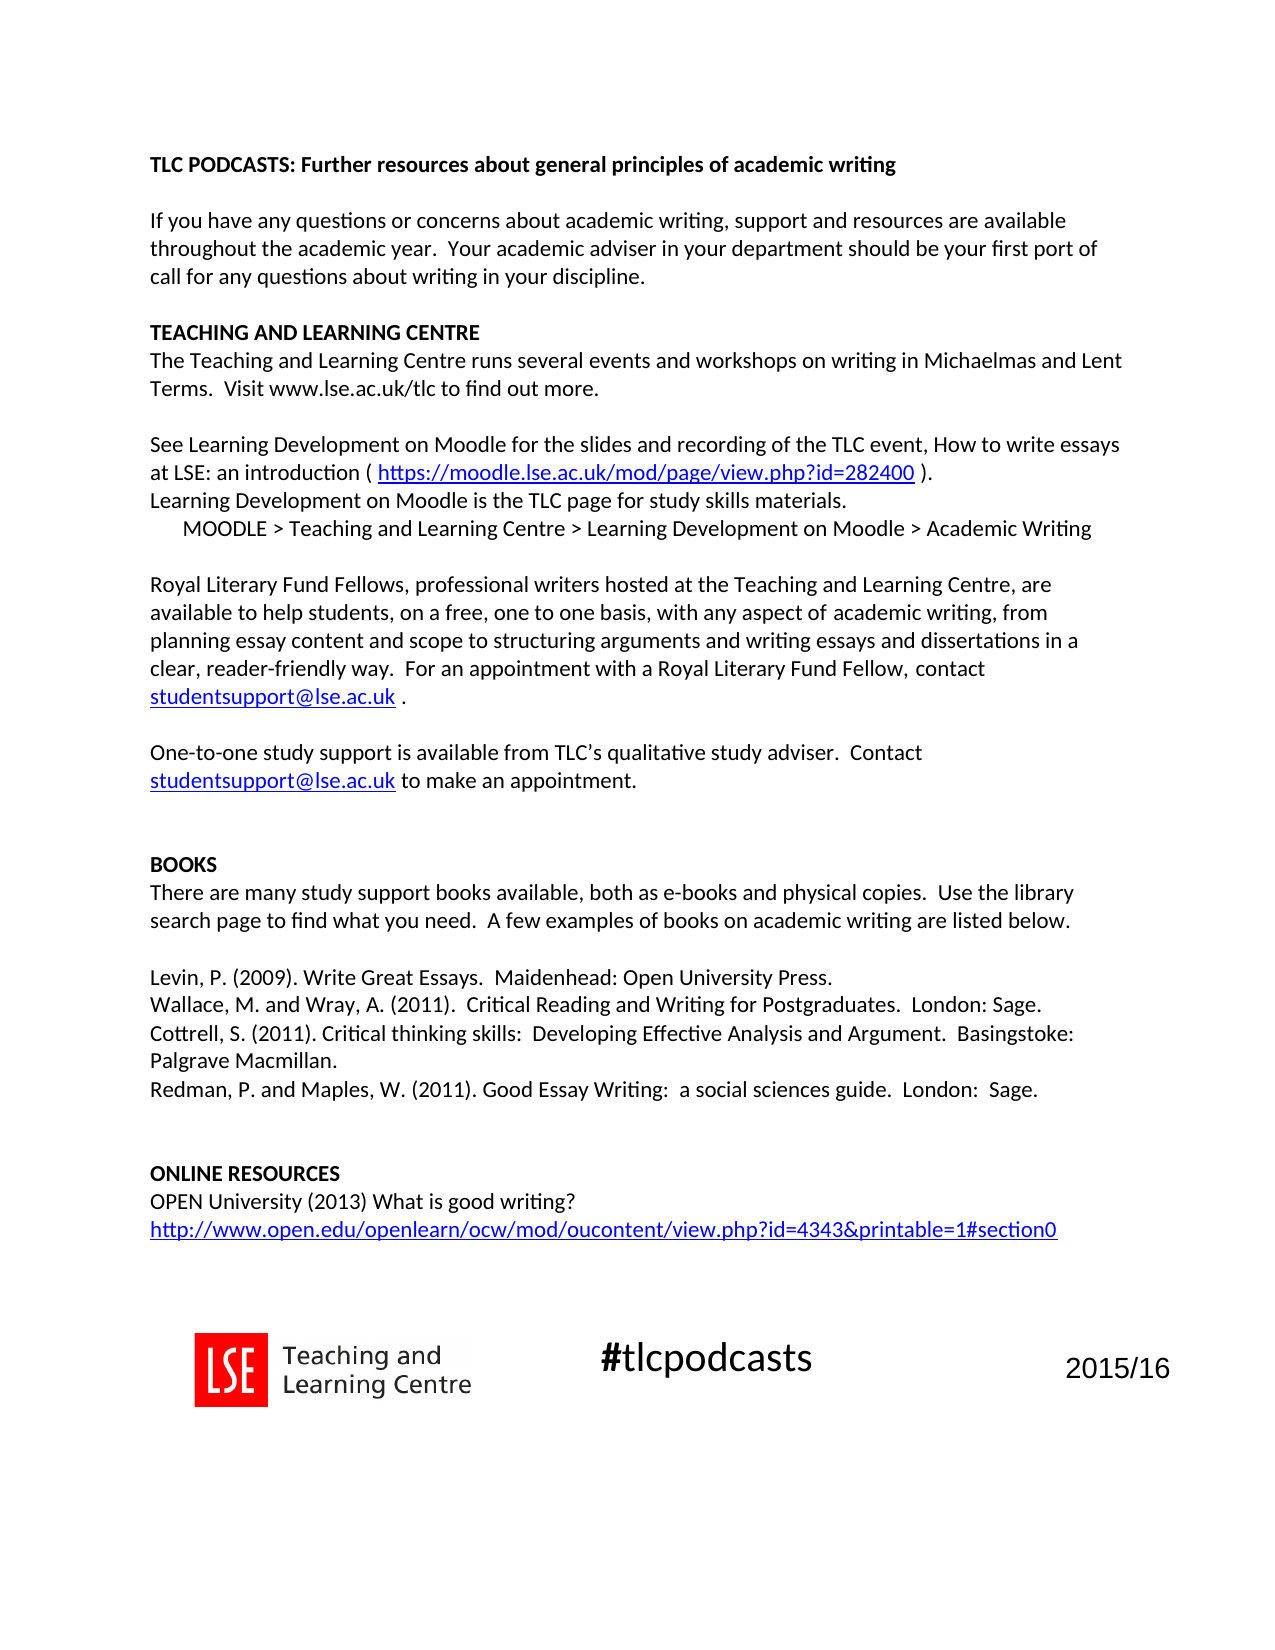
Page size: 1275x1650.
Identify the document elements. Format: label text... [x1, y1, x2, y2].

text Cottrell, S. (2011). Critical thinking skills: Developing Effective Analysis and Argument. Basingstoke: Palgrave Macmillan. [150, 1019, 1125, 1075]
text There are many study support books available, both as e-books and physical copies. Use the library search page to find what you need. A few examples of books on academic writing are listed below. [150, 878, 1125, 934]
text Royal Literary Fund Fellows, professional writers hosted at the Teaching and Learning Centre, are available to help students, on a free, one to one basis, with any aspect of academic writing, from planning essay content and scope to structuring arguments and writing essays and dissertations in a clear, reader-friendly way. For an appointment with a Royal Literary Fund Fellow, contact studentsupport@lse.ac.uk . [150, 570, 1125, 710]
picture [194, 1333, 474, 1407]
text See Learning Development on Moodle for the slides and recording of the TLC event, How to write essays at LSE: an introduction ( https://moodle.lse.ac.uk/mod/page/view.php?id=282400 ). [150, 430, 1125, 486]
text One-to-one study support is available from TLC’s qualitative study adviser. Contact studentsupport@lse.ac.uk to make an appointment. [150, 738, 1125, 794]
text OPEN University (2013) What is good writing? [150, 1187, 1125, 1215]
text http://www.open.edu/openlearn/ocw/mod/oucontent/view.php?id=4343&printable=1#section0 [150, 1215, 1125, 1243]
text If you have any questions or concerns about academic writing, support and resources are available throughout the academic year. Your academic adviser in your department should be your first port of call for any questions about writing in your discipline. [150, 206, 1125, 290]
text Redman, P. and Maples, W. (2011). Good Essay Writing: a social sciences guide. London: Sage. [150, 1075, 1125, 1103]
text Wallace, M. and Wray, A. (2011). Critical Reading and Writing for Postgraduates. London: Sage. [150, 991, 1125, 1019]
text Levin, P. (2009). Write Great Essays. Maidenhead: Open University Press. [150, 963, 1125, 991]
text TLC PODCASTS: Further resources about general principles of academic writing [150, 150, 1125, 178]
text TEACHING AND LEARNING CENTRE [150, 318, 1125, 346]
text The Teaching and Learning Centre runs several events and workshops on writing in Michaelmas and Lent Terms. Visit www.lse.ac.uk/tlc to find out more. [150, 346, 1125, 402]
text MOODLE > Teaching and Learning Centre > Learning Development on Moodle > Academic Writing [150, 514, 1125, 542]
text Learning Development on Moodle is the TLC page for study skills materials. [150, 486, 1125, 514]
text ONLINE RESOURCES [150, 1159, 1125, 1187]
text BOOKS [150, 851, 1125, 878]
